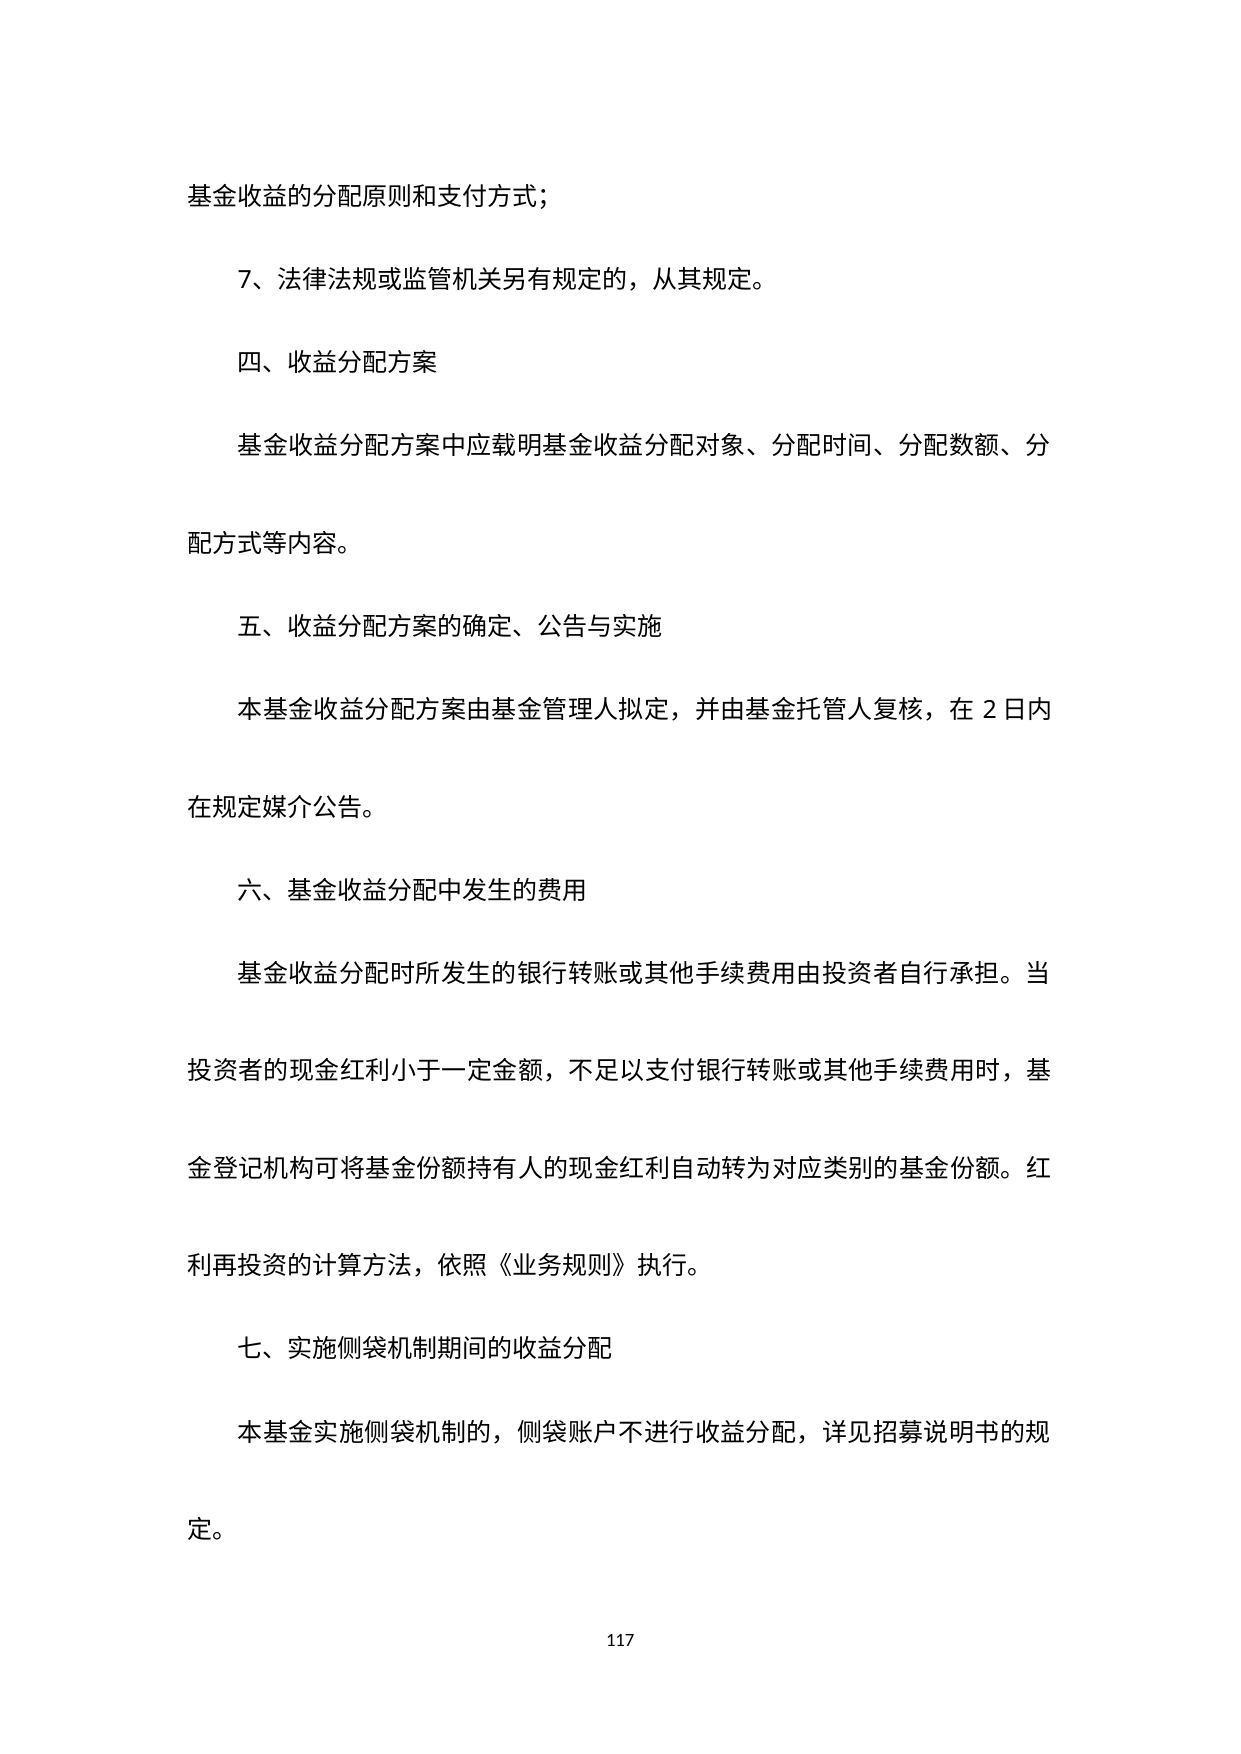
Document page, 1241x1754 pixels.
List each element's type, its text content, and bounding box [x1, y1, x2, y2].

text 基金收益分配时所发生的银行转账或其他手续费用由投资者自行承担。当投资者的现金红利小于一定金额，不足以支付银行转账或其他手续费用时，基金登记机构可将基金份额持有人的现金红利自动转为对应类别的基金份额。红利再投资的计算方法，依照《业务规则》执行。 [187, 939, 1053, 1296]
text 六、基金收益分配中发生的费用 [187, 856, 1053, 921]
text 本基金实施侧袋机制的，侧袋账户不进行收益分配，详见招募说明书的规定。 [187, 1398, 1053, 1560]
text 七、实施侧袋机制期间的收益分配 [187, 1314, 1053, 1379]
text 五、收益分配方案的确定、公告与实施 [187, 592, 1053, 657]
text 四、收益分配方案 [187, 328, 1053, 393]
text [187, 162, 1053, 227]
text 本基金收益分配方案由基金管理人拟定，并由基金托管人复核，在2日内在规定媒介公告。 [187, 675, 1053, 838]
text 基金收益分配方案中应载明基金收益分配对象、分配时间、分配数额、分配方式等内容。 [187, 411, 1053, 574]
text 7、法律法规或监管机关另有规定的，从其规定。 [187, 245, 1053, 310]
